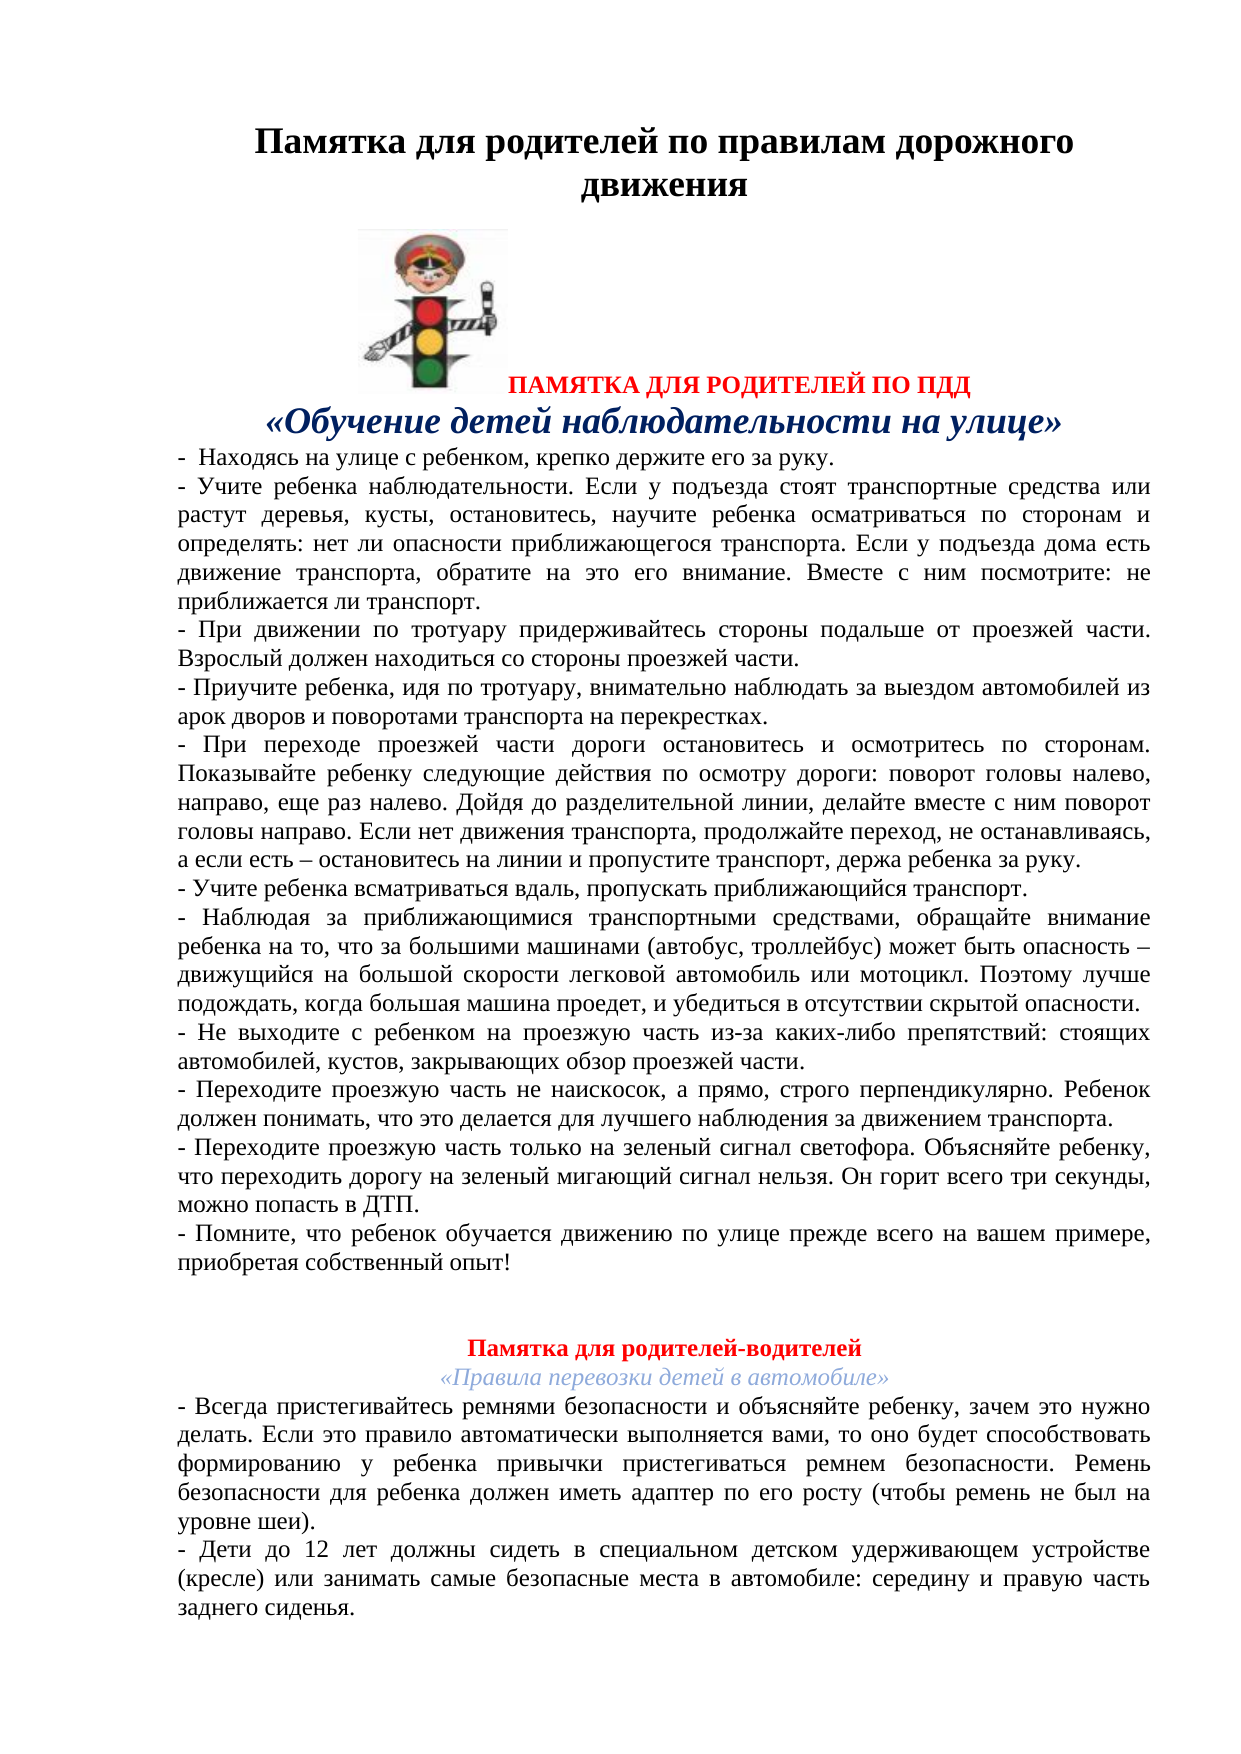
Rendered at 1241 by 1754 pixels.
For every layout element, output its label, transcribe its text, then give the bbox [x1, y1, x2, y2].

text ПАМЯТКА ДЛЯ РОДИТЕЛЕЙ ПО ПДД [177, 229, 1152, 399]
text - Учите ребенка наблюдательности. Если у подъезда стоят транспортные средства или растут деревья, кусты, остановитесь, научите ребенка осматриваться по сторонам и определять: нет ли опасности приближающегося транспорта. Если у подъезда дома есть движение транспорта, обратите на это его внимание. Вместе с ним посмотрите: не приближается ли транспорт. [177, 471, 1152, 614]
text - Помните, что ребенок обучается движению по улице прежде всего на вашем примере, приобретая собственный опыт! [177, 1218, 1152, 1276]
text - При движении по тротуару придерживайтесь стороны подальше от проезжей части. Взрослый должен находиться со стороны проезжей части. [177, 614, 1152, 672]
text - Переходите проезжую часть только на зеленый сигнал светофора. Объясняйте ребенку, что переходить дорогу на зеленый мигающий сигнал нельзя. Он горит всего три секунды, можно попасть в ДТП. [177, 1132, 1152, 1218]
text - Наблюдая за приближающимися транспортными средствами, обращайте внимание ребенка на то, что за большими машинами (автобус, троллейбус) может быть опасность – движущийся на большой скорости легковой автомобиль или мотоцикл. Поэтому лучше подождать, когда большая машина проедет, и убедиться в отсутствии скрытой опасности. [177, 902, 1152, 1017]
text - Всегда пристегивайтесь ремнями безопасности и объясняйте ребенку, зачем это нужно делать. Если это правило автоматически выполняется вами, то оно будет способствовать формированию у ребенка привычки пристегиваться ремнем безопасности. Ремень безопасности для ребенка должен иметь адаптер по его росту (чтобы ремень не был на уровне шеи). [177, 1391, 1152, 1534]
text - Дети до 12 лет должны сидеть в специальном детском удерживающем устройстве (кресле) или занимать самые безопасные места в автомобиле: середину и правую часть заднего сиденья. [177, 1534, 1152, 1621]
text «Правила перевозки детей в автомобиле» [177, 1362, 1152, 1391]
text - При переходе проезжей части дороги остановитесь и осмотритесь по сторонам. Показывайте ребенку следующие действия по осмотру дороги: поворот головы налево, направо, еще раз налево. Дойдя до разделительной линии, делайте вместе с ним поворот головы направо. Если нет движения транспорта, продолжайте переход, не останавливаясь, а если есть – остановитесь на линии и пропустите транспорт, держа ребенка за руку. [177, 729, 1152, 873]
text Памятка для родителей по правилам дорожного движения [177, 118, 1152, 204]
text Памятка для родителей-водителей [177, 1333, 1152, 1362]
text «Обучение детей наблюдательности на улице» [177, 399, 1152, 442]
text - Находясь на улице с ребенком, крепко держите его за руку. [177, 442, 1152, 471]
text - Не выходите с ребенком на проезжую часть из-за каких-либо препятствий: стоящих автомобилей, кустов, закрывающих обзор проезжей части. [177, 1017, 1152, 1074]
picture [357, 229, 508, 394]
text - Приучите ребенка, идя по тротуару, внимательно наблюдать за выездом автомобилей из арок дворов и поворотами транспорта на перекрестках. [177, 672, 1152, 729]
text - Переходите проезжую часть не наискосок, а прямо, строго перпендикулярно. Ребенок должен понимать, что это делается для лучшего наблюдения за движением транспорта. [177, 1074, 1152, 1132]
text - Учите ребенка всматриваться вдаль, пропускать приближающийся транспорт. [177, 873, 1152, 902]
